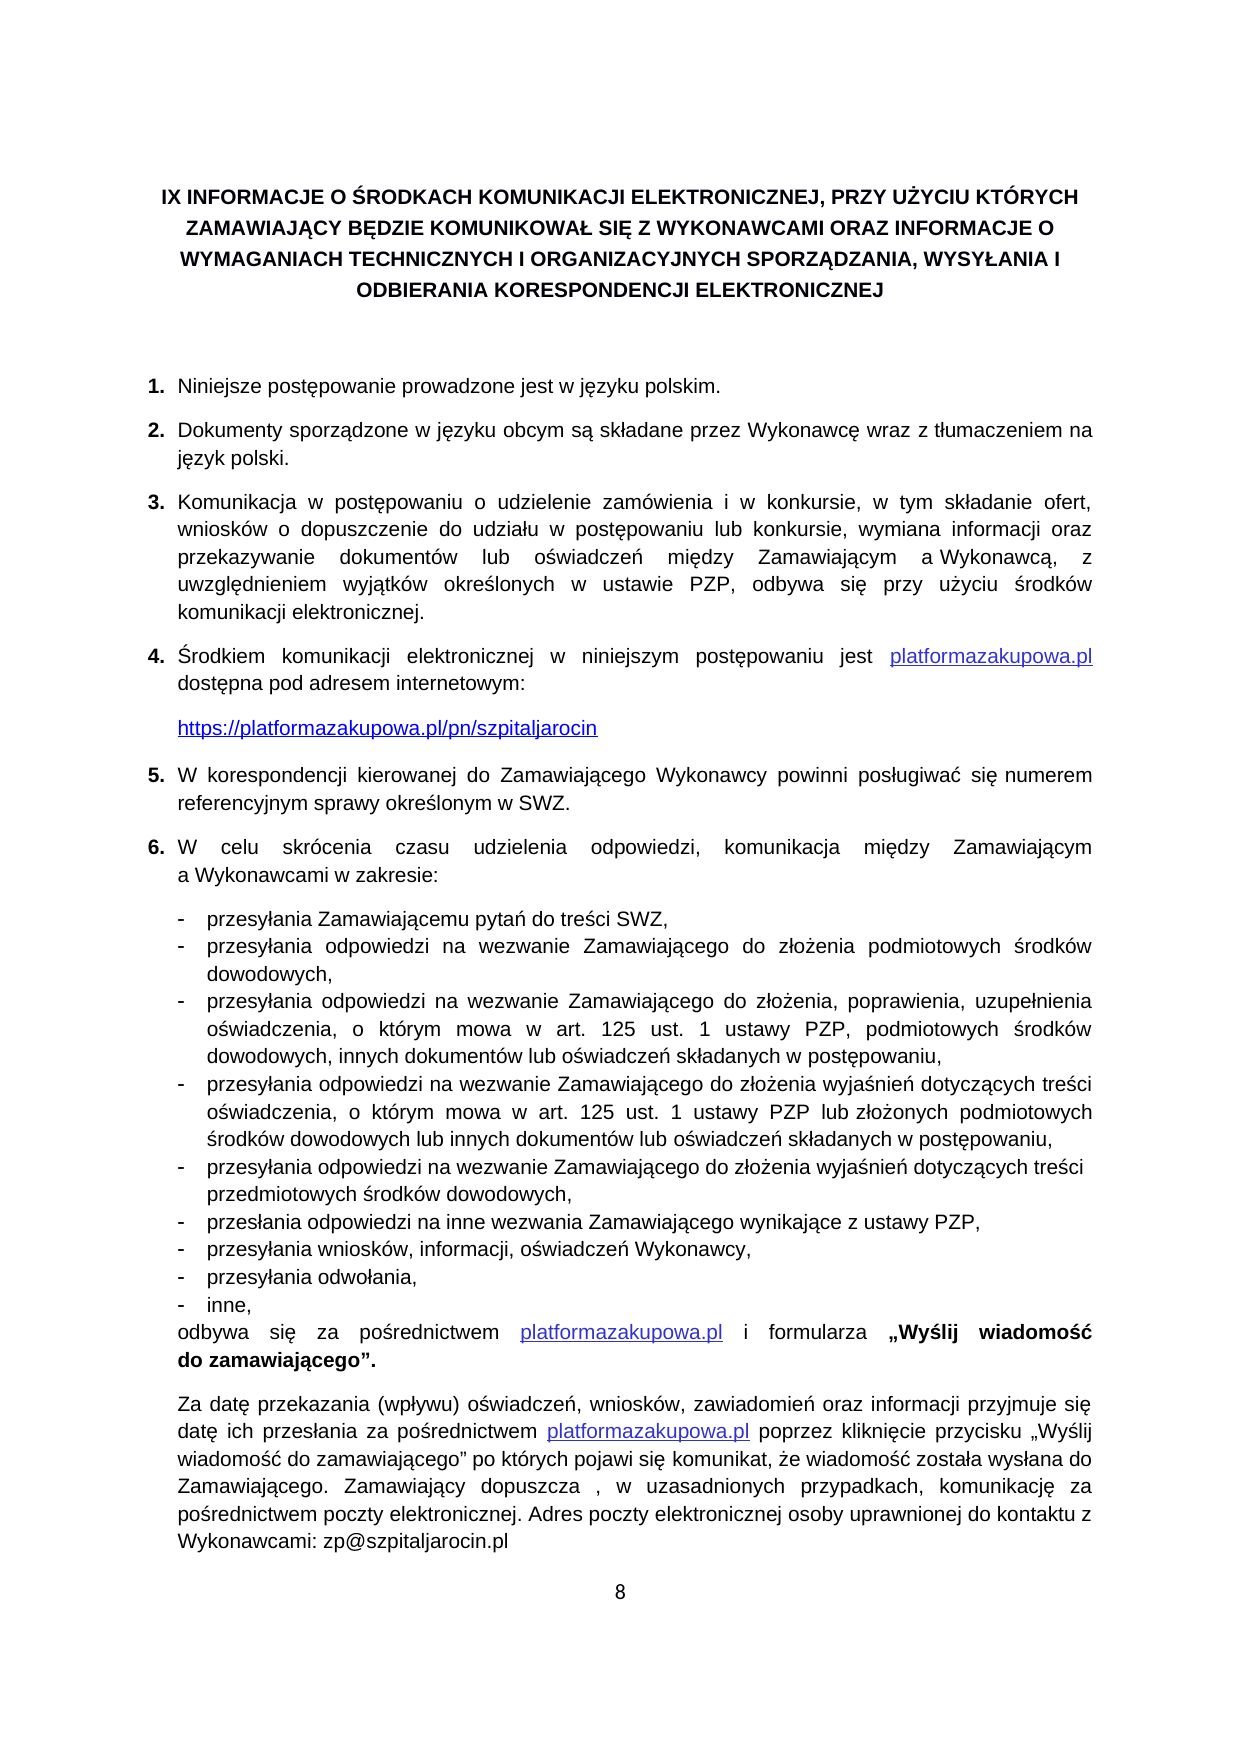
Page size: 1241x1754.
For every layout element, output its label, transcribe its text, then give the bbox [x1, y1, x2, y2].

text 2. Dokumenty sporządzone w języku obcym są składane przez Wykonawcę wraz z tłumaczeniem na język polski. [148, 418, 1093, 469]
text 1. Niniejsze postępowanie prowadzone jest w języku polskim. [148, 374, 1093, 398]
list inne, [177, 1292, 1093, 1316]
text Za datę przekazania (wpływu) oświadczeń, wniosków, zawiadomień oraz informacji przyjmuje się datę ich przesłania za pośrednictwem platformazakupowa.pl poprzez kliknięcie przycisku „Wyślij wiadomość do zamawiającego” po których pojawi się komunikat, że wiadomość została wysłana do Zamawiającego. Zamawiający dopuszcza , w uzasadnionych przypadkach, komunikację za pośrednictwem poczty elektronicznej. Adres poczty elektronicznej osoby uprawnionej do kontaktu z Wykonawcami: zp@szpitaljarocin.pl [177, 1392, 1093, 1553]
list przesyłania odpowiedzi na wezwanie Zamawiającego do złożenia wyjaśnień dotyczących treści oświadczenia, o którym mowa w art. 125 ust. 1 ustawy PZP lub złożonych podmiotowych środków dowodowych lub innych dokumentów lub oświadczeń składanych w postępowaniu, [177, 1072, 1093, 1151]
text odbywa się za pośrednictwem platformazakupowa.pl i formularza „Wyślij wiadomość do zamawiającego”. [177, 1320, 1093, 1371]
text https://platformazakupowa.pl/pn/szpitaljarocin [177, 715, 1093, 739]
list przesyłania odpowiedzi na wezwanie Zamawiającego do złożenia wyjaśnień dotyczących treści przedmiotowych środków dowodowych, [177, 1154, 1093, 1206]
text 3. Komunikacja w postępowaniu o udzielenie zamówienia i w konkursie, w tym składanie ofert, wniosków o dopuszczenie do udziału w postępowaniu lub konkursie, wymiana informacji oraz przekazywanie dokumentów lub oświadczeń między Zamawiającym a Wykonawcą, z uwzględnieniem wyjątków określonych w ustawie PZP, odbywa się przy użyciu środków komunikacji elektronicznej. [148, 489, 1093, 623]
list przesłania odpowiedzi na inne wezwania Zamawiającego wynikające z ustawy PZP, [177, 1209, 1093, 1234]
list przesyłania odwołania, [177, 1265, 1093, 1289]
text 6. W celu skrócenia czasu udzielenia odpowiedzi, komunikacja między Zamawiającym a Wykonawcami w zakresie: [148, 835, 1093, 886]
list przesyłania Zamawiającemu pytań do treści SWZ, [177, 907, 1093, 931]
text 5. W korespondencji kierowanej do Zamawiającego Wykonawcy powinni posługiwać się numerem referencyjnym sprawy określonym w SWZ. [148, 763, 1093, 815]
list przesyłania odpowiedzi na wezwanie Zamawiającego do złożenia podmiotowych środków dowodowych, [177, 934, 1093, 986]
list przesyłania odpowiedzi na wezwanie Zamawiającego do złożenia, poprawienia, uzupełnienia oświadczenia, o którym mowa w art. 125 ust. 1 ustawy PZP, podmiotowych środków dowodowych, innych dokumentów lub oświadczeń składanych w postępowaniu, [177, 989, 1093, 1068]
text 4. Środkiem komunikacji elektronicznej w niniejszym postępowaniu jest platformazakupowa.pl dostępna pod adresem internetowym: [148, 644, 1093, 695]
list przesyłania wniosków, informacji, oświadczeń Wykonawcy, [177, 1237, 1093, 1261]
text IX INFORMACJE O ŚRODKACH KOMUNIKACJI ELEKTRONICZNEJ, PRZY UŻYCIU KTÓRYCH ZAMAWIAJĄCY BĘDZIE KOMUNIKOWAŁ SIĘ Z WYKONAWCAMI ORAZ INFORMACJE O WYMAGANIACH TECHNICZNYCH I ORGANIZACYJNYCH SPORZĄDZANIA, WYSYŁANIA I ODBIERANIA KORESPONDENCJI ELEKTRONICZNEJ [148, 185, 1093, 302]
